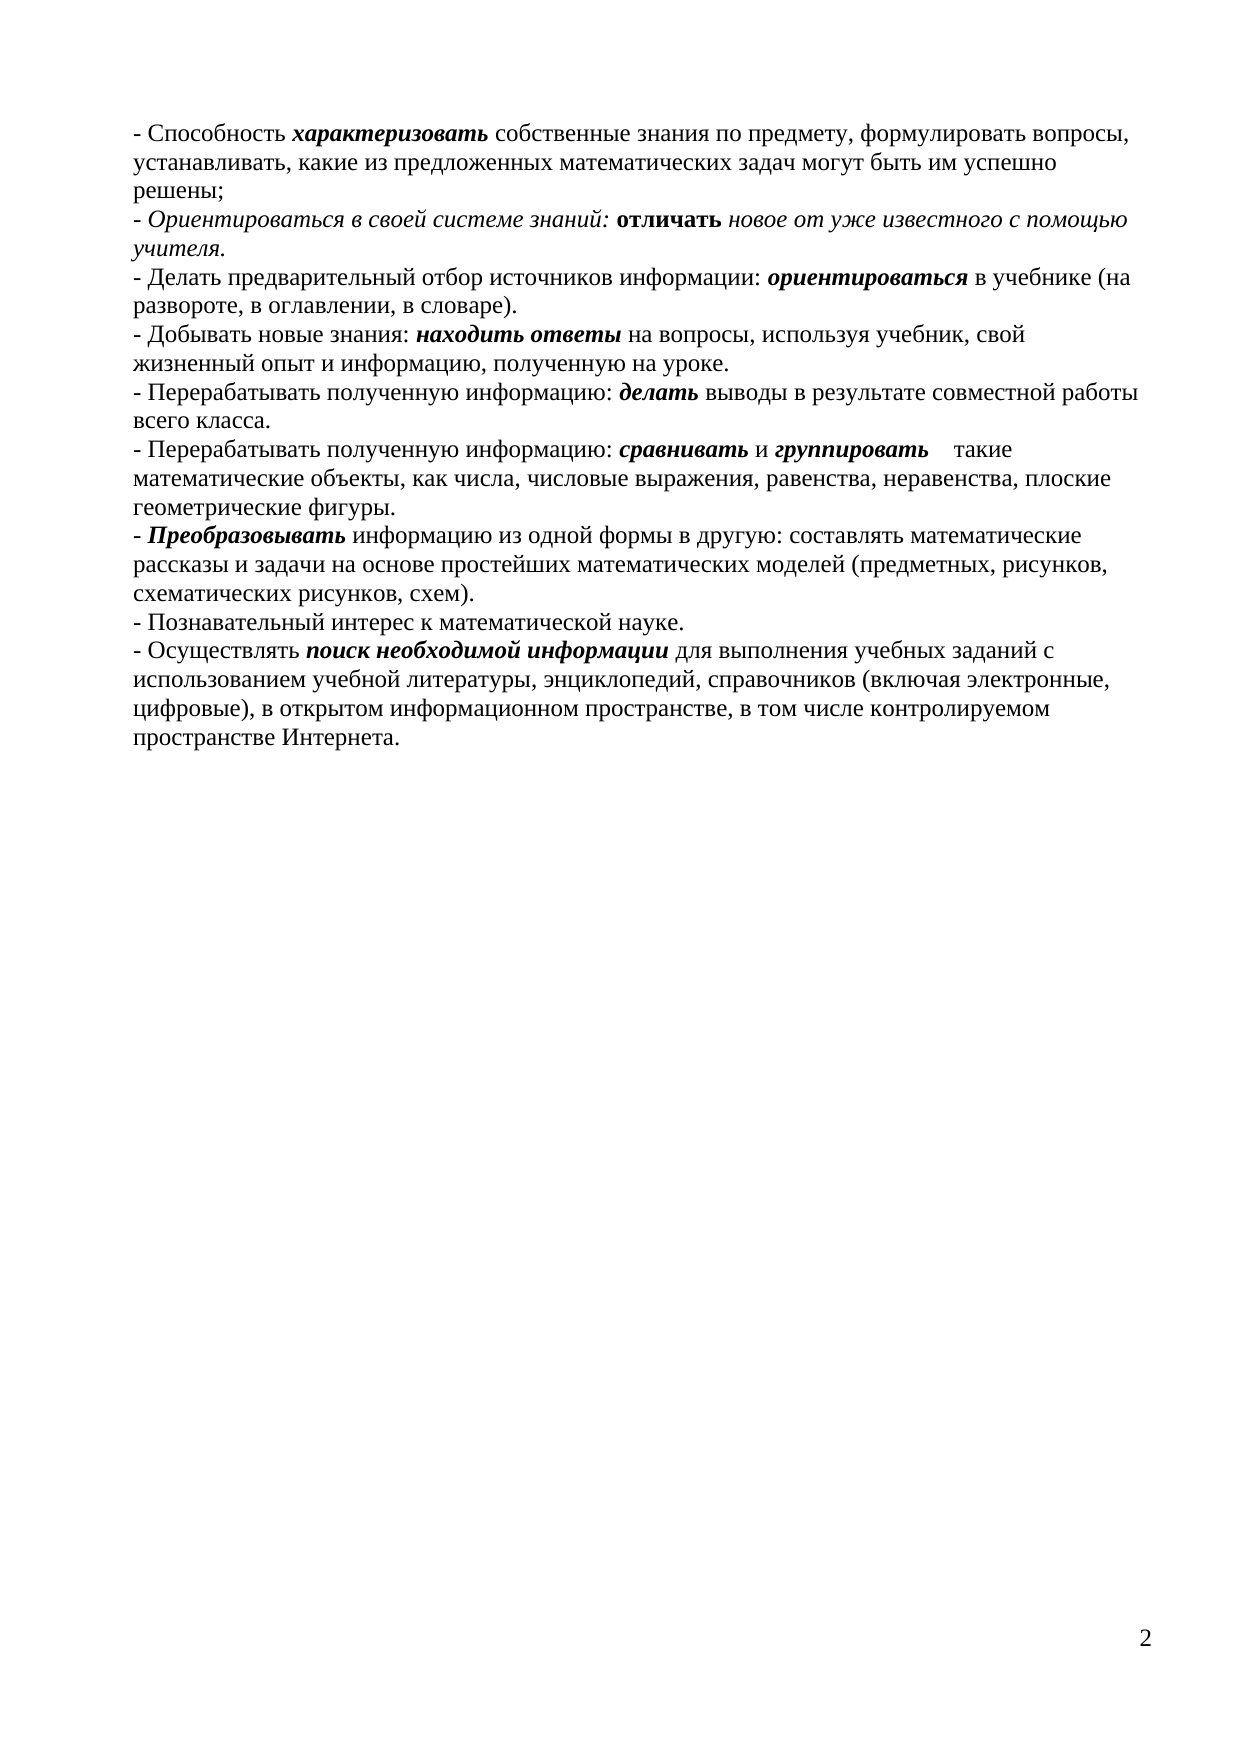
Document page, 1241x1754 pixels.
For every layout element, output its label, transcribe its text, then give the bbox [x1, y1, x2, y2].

text - Познавательный интерес к математической науке. [133, 607, 1152, 636]
text - Способность характеризовать собственные знания по предмету, формулировать вопросы, устанавливать, какие из предложенных математических задач могут быть им успешно решены; [133, 118, 1152, 204]
text - Перерабатывать полученную информацию: сравнивать и группировать такие математические объекты, как числа, числовые выражения, равенства, неравенства, плоские геометрические фигуры. [133, 434, 1152, 521]
text - Осуществлять поиск необходимой информации для выполнения учебных заданий с использованием учебной литературы, энциклопедий, справочников (включая электронные, цифровые), в открытом информационном пространстве, в том числе контролируемом пространстве Интернета. [133, 636, 1152, 751]
text - Преобразовывать информацию из одной формы в другую: составлять математические рассказы и задачи на основе простейших математических моделей (предметных, рисунков, схематических рисунков, схем). [133, 521, 1152, 607]
text - Ориентироваться в своей системе знаний: отличать новое от уже известного с помощью учителя. [133, 204, 1152, 262]
text - Добывать новые знания: находить ответы на вопросы, используя учебник, свой жизненный опыт и информацию, полученную на уроке. [133, 319, 1152, 377]
text - Делать предварительный отбор источников информации: ориентироваться в учебнике (на развороте, в оглавлении, в словаре). [133, 262, 1152, 319]
text - Перерабатывать полученную информацию: делать выводы в результате совместной работы всего класса. [133, 377, 1152, 434]
